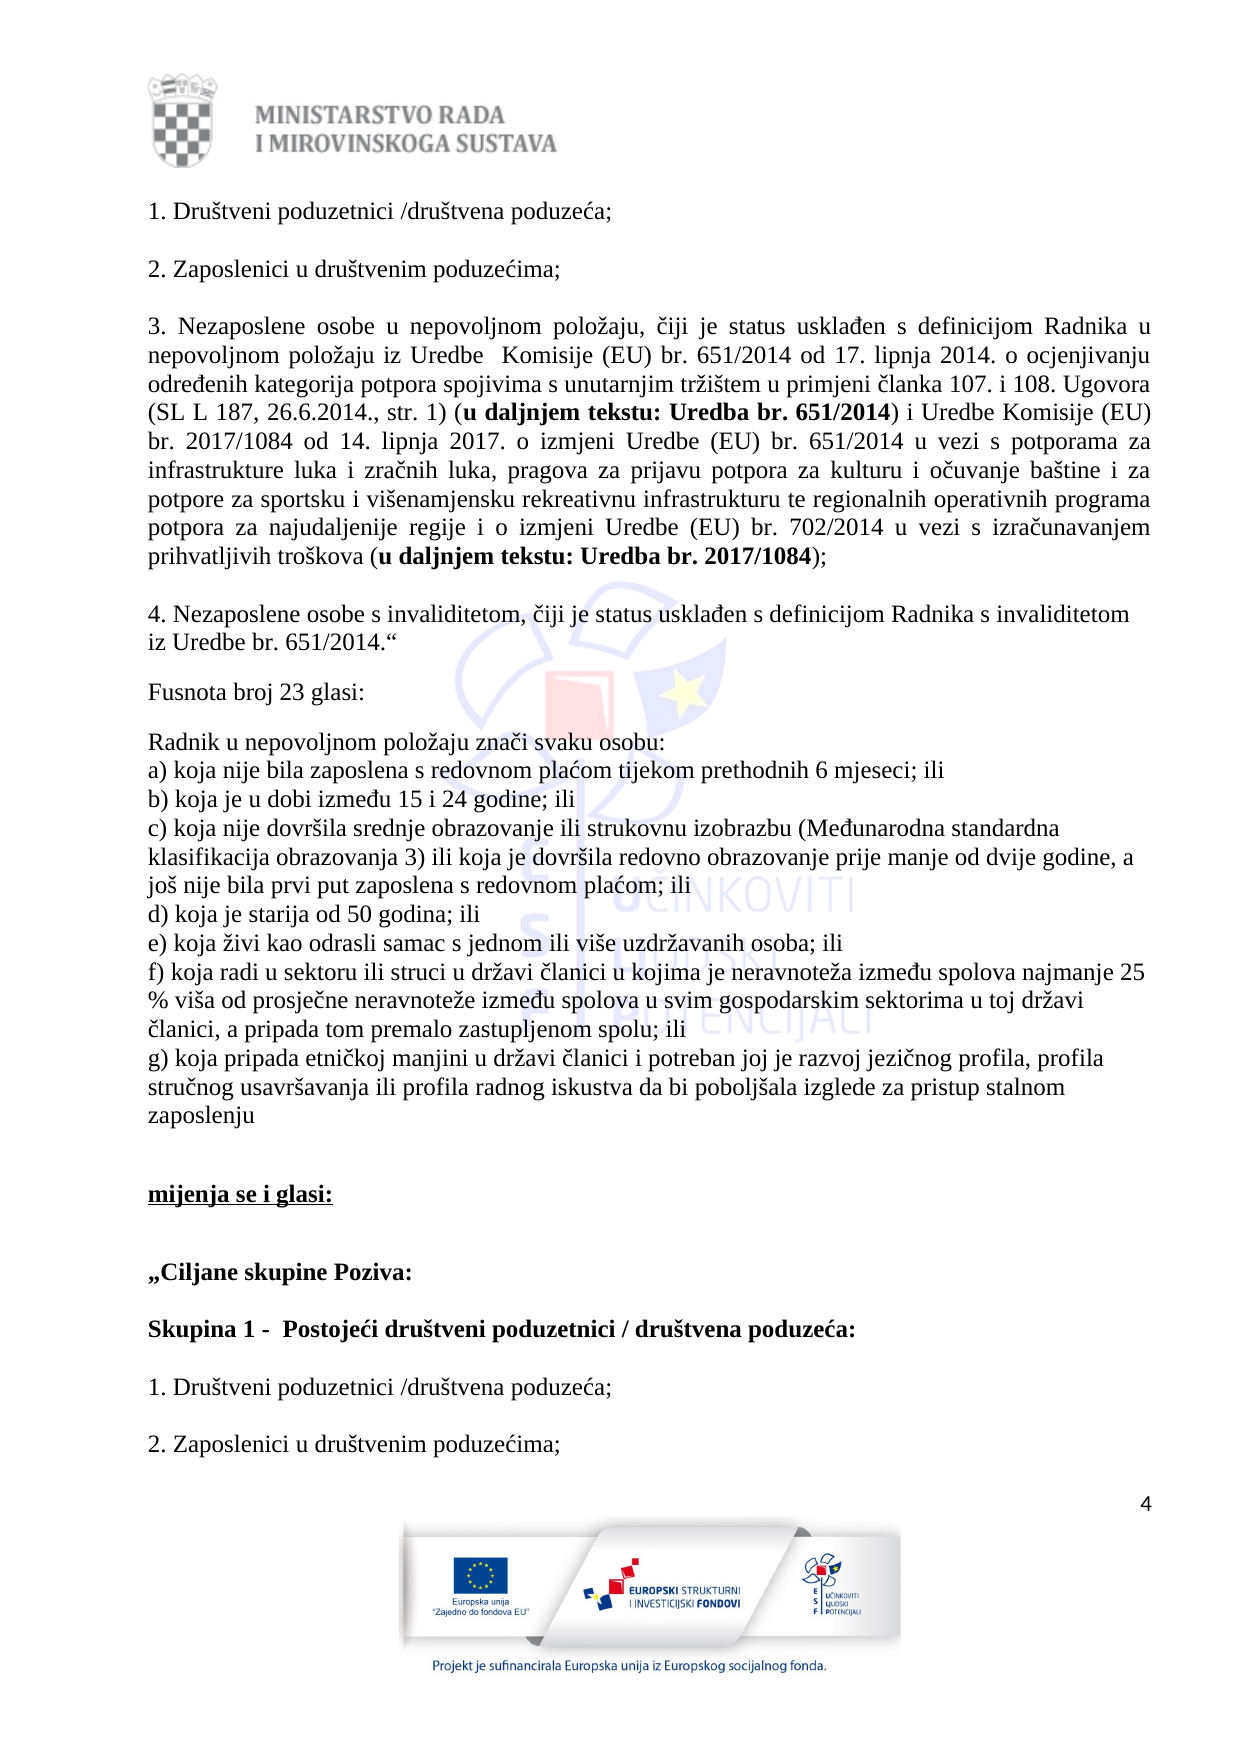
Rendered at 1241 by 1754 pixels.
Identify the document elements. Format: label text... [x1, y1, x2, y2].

text Skupina 1 - Postojeći društveni poduzetnici / društvena poduzeća: [148, 1314, 1152, 1343]
text 4. Nezaposlene osobe s invaliditetom, čiji je status usklađen s definicijom Radnika s invaliditetom iz Uredbe br. 651/2014.“ [148, 599, 1152, 656]
text f) koja radi u sektoru ili struci u državi članici u kojima je neravnoteža između spolova najmanje 25 % viša od prosječne neravnoteže između spolova u svim gospodarskim sektorima u toj državi članici, a pripada tom premalo zastupljenom spolu; ili [148, 957, 1152, 1043]
text g) koja pripada etničkoj manjini u državi članici i potreban joj je razvoj jezičnog profila, profila stručnog usavršavanja ili profila radnog iskustva da bi poboljšala izglede za pristup stalnom zaposlenju [148, 1043, 1152, 1129]
text 2. Zaposlenici u društvenim poduzećima; [148, 1429, 1152, 1458]
picture [398, 1516, 901, 1681]
text „Ciljane skupine Poziva: [148, 1257, 1152, 1286]
text c) koja nije dovršila srednje obrazovanje ili strukovnu izobrazbu (Međunarodna standardna klasifikacija obrazovanja 3) ili koja je dovršila redovno obrazovanje prije manje od dvije godine, a još nije bila prvi put zaposlena s redovnom plaćom; ili [148, 813, 1152, 899]
text 2. Zaposlenici u društvenim poduzećima; [148, 254, 1152, 282]
text 1. Društveni poduzetnici /društvena poduzeća; [148, 196, 1152, 225]
text d) koja je starija od 50 godina; ili [148, 899, 1152, 928]
text Radnik u nepovoljnom položaju znači svaku osobu: [148, 727, 1152, 755]
text mijenja se i glasi: [148, 1179, 1152, 1207]
text b) koja je u dobi između 15 i 24 godine; ili [148, 784, 1152, 813]
text e) koja živi kao odrasli samac s jednom ili više uzdržavanih osoba; ili [148, 928, 1152, 957]
text 1. Društveni poduzetnici /društvena poduzeća; [148, 1372, 1152, 1401]
text 3. Nezaposlene osobe u nepovoljnom položaju, čiji je status usklađen s definicijom Radnika u nepovoljnom položaju iz Uredbe Komisije (EU) br. 651/2014 od 17. lipnja 2014. o ocjenjivanju određenih kategorija potpora spojivima s unutarnjim tržištem u primjeni članka 107. i 108. Ugovora (SL L 187, 26.6.2014., str. 1) (u daljnjem tekstu: Uredba br. 651/2014) i Uredbe Komisije (EU) br. 2017/1084 оd 14. lipnja 2017. o izmjeni Uredbe (EU) br. 651/2014 u vezi s potporama za infrastrukture luka i zračnih luka, pragova za prijavu potpora za kulturu i očuvanje baštine i za potpore za sportsku i višenamjensku rekreativnu infrastrukturu te regionalnih operativnih programa potpora za najudaljenije regije i o izmjeni Uredbe (EU) br. 702/2014 u vezi s izračunavanjem prihvatljivih troškova (u daljnjem tekstu: Uredba br. 2017/1084); [148, 311, 1152, 570]
text Fusnota broj 23 glasi: [148, 677, 1152, 706]
text a) koja nije bila zaposlena s redovnom plaćom tijekom prethodnih 6 mjeseci; ili [148, 755, 1152, 784]
picture [147, 73, 586, 168]
